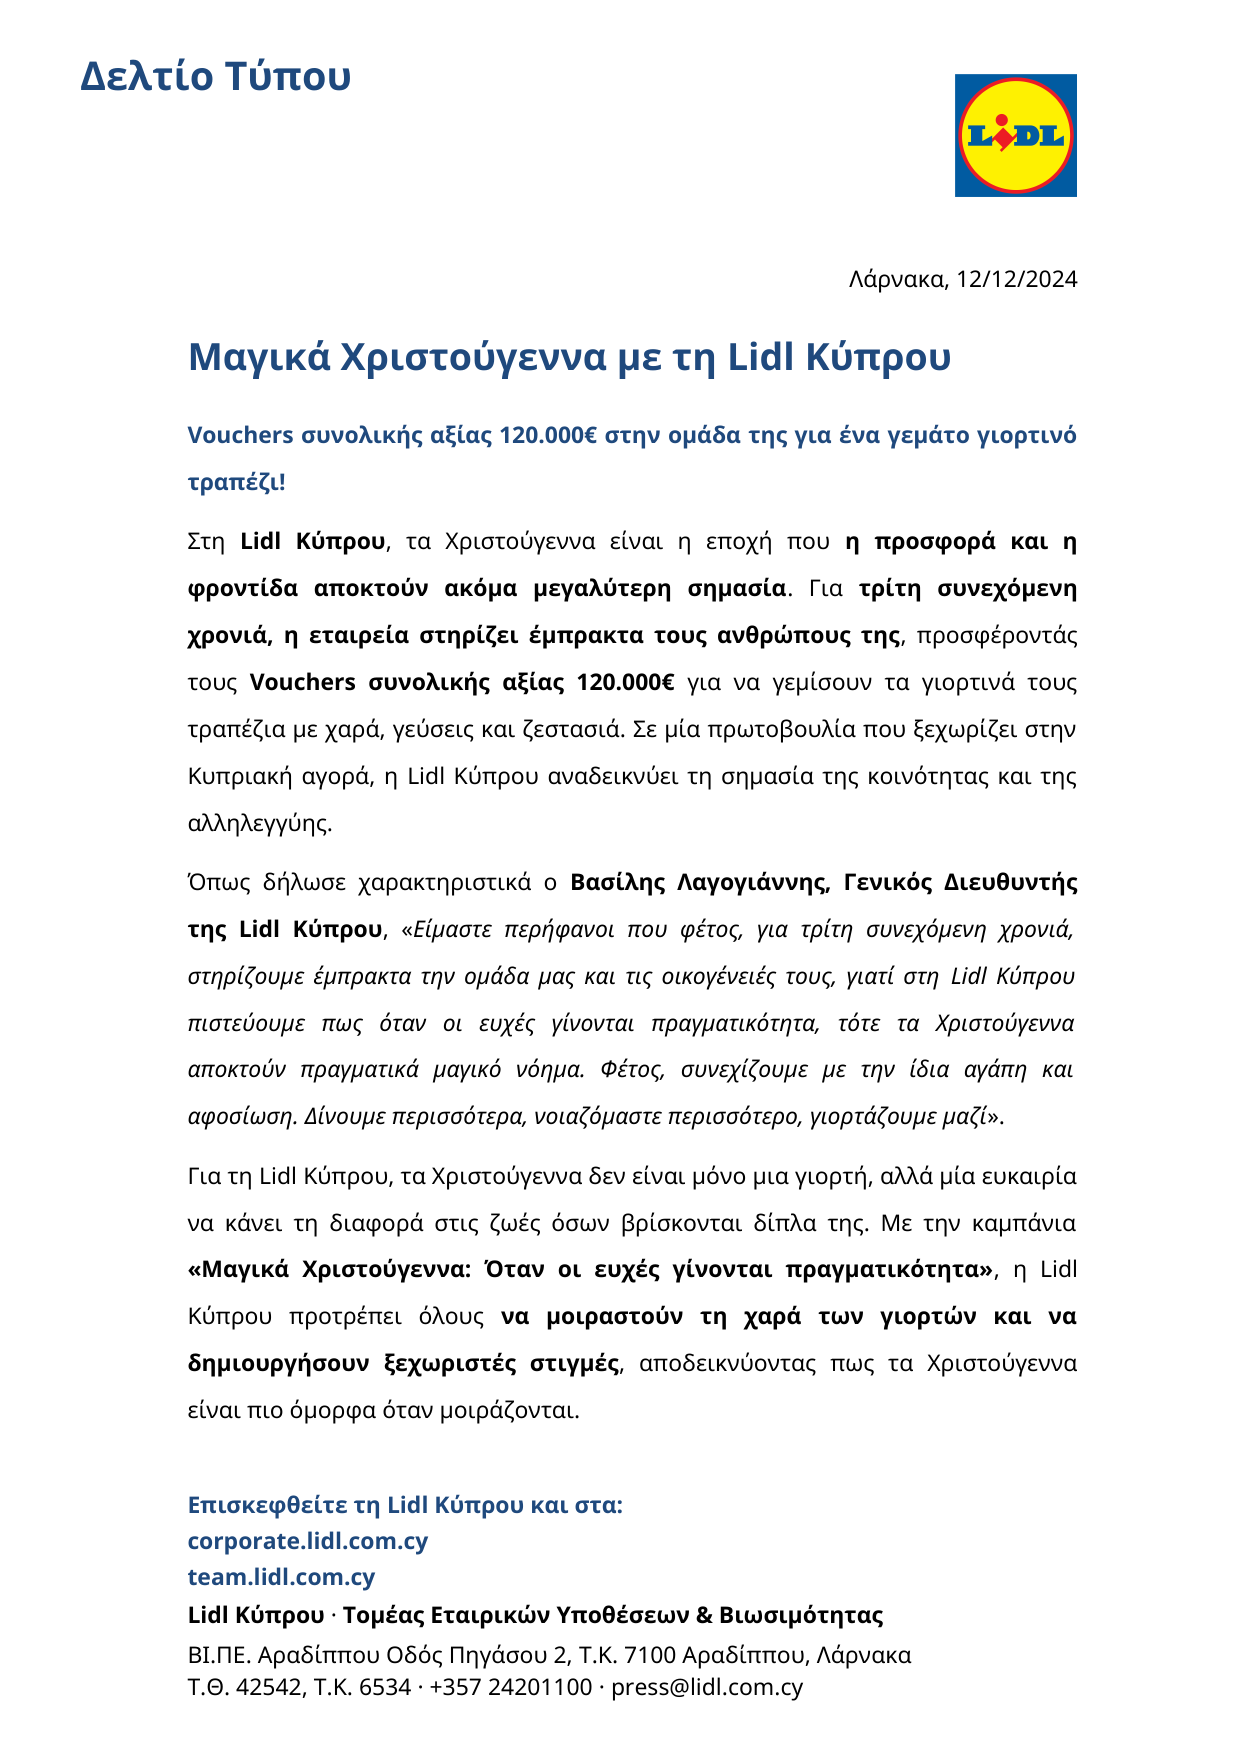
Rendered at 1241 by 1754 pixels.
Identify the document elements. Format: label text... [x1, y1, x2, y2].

text Για τη Lidl Κύπρου, τα Χριστούγεννα δεν είναι μόνο μια γιορτή, αλλά μία ευκαιρία να κάνει τη διαφορά στις ζωές όσων βρίσκονται δίπλα της. Με την καμπάνια «Μαγικά Χριστούγεννα: Όταν οι ευχές γίνονται πραγματικότητα», η Lidl Κύπρου προτρέπει όλους να μοιραστούν τη χαρά των γιορτών και να δημιουργήσουν ξεχωριστές στιγμές, αποδεικνύοντας πως τα Χριστούγεννα είναι πιο όμορφα όταν μοιράζονται. [187, 1159, 1078, 1425]
text Λάρνακα, 12/12/2024 [187, 263, 1078, 294]
text Vouchers συνολικής αξίας 120.000€ στην ομάδα της για ένα γεμάτο γιορτινό τραπέζι! [187, 419, 1078, 497]
text Μαγικά Χριστούγεννα με τη Lidl Κύπρου [187, 330, 1078, 381]
text Επισκεφθείτε τη Lidl Κύπρου και στα: [187, 1489, 1078, 1521]
text corporate.lidl.com.cy [187, 1525, 1078, 1556]
picture [954, 73, 1078, 198]
text Στη Lidl Κύπρου, τα Χριστούγεννα είναι η εποχή που η προσφορά και η φροντίδα αποκτούν ακόμα μεγαλύτερη σημασία. Για τρίτη συνεχόμενη χρονιά, η εταιρεία στηρίζει έμπρακτα τους ανθρώπους της, προσφέροντάς τους Vouchers συνολικής αξίας 120.000€ για να γεμίσουν τα γιορτινά τους τραπέζια με χαρά, γεύσεις και ζεστασιά. Σε μία πρωτοβουλία που ξεχωρίζει στην Κυπριακή αγορά, η Lidl Κύπρου αναδεικνύει τη σημασία της κοινότητας και της αλληλεγγύης. [187, 525, 1078, 838]
text team.lidl.com.cy [187, 1561, 1078, 1592]
text Όπως δήλωσε χαρακτηριστικά ο Βασίλης Λαγογιάννης, Γενικός Διευθυντής της Lidl Κύπρου, «Είμαστε περήφανοι που φέτος, για τρίτη συνεχόμενη χρονιά, στηρίζουμε έμπρακτα την ομάδα μας και τις οικογένειές τους, γιατί στη Lidl Κύπρου πιστεύουμε πως όταν οι ευχές γίνονται πραγματικότητα, τότε τα Χριστούγεννα αποκτούν πραγματικά μαγικό νόημα. Φέτος, συνεχίζουμε με την ίδια αγάπη και αφοσίωση. Δίνουμε περισσότερα, νοιαζόμαστε περισσότερο, γιορτάζουμε μαζί». [187, 866, 1078, 1131]
